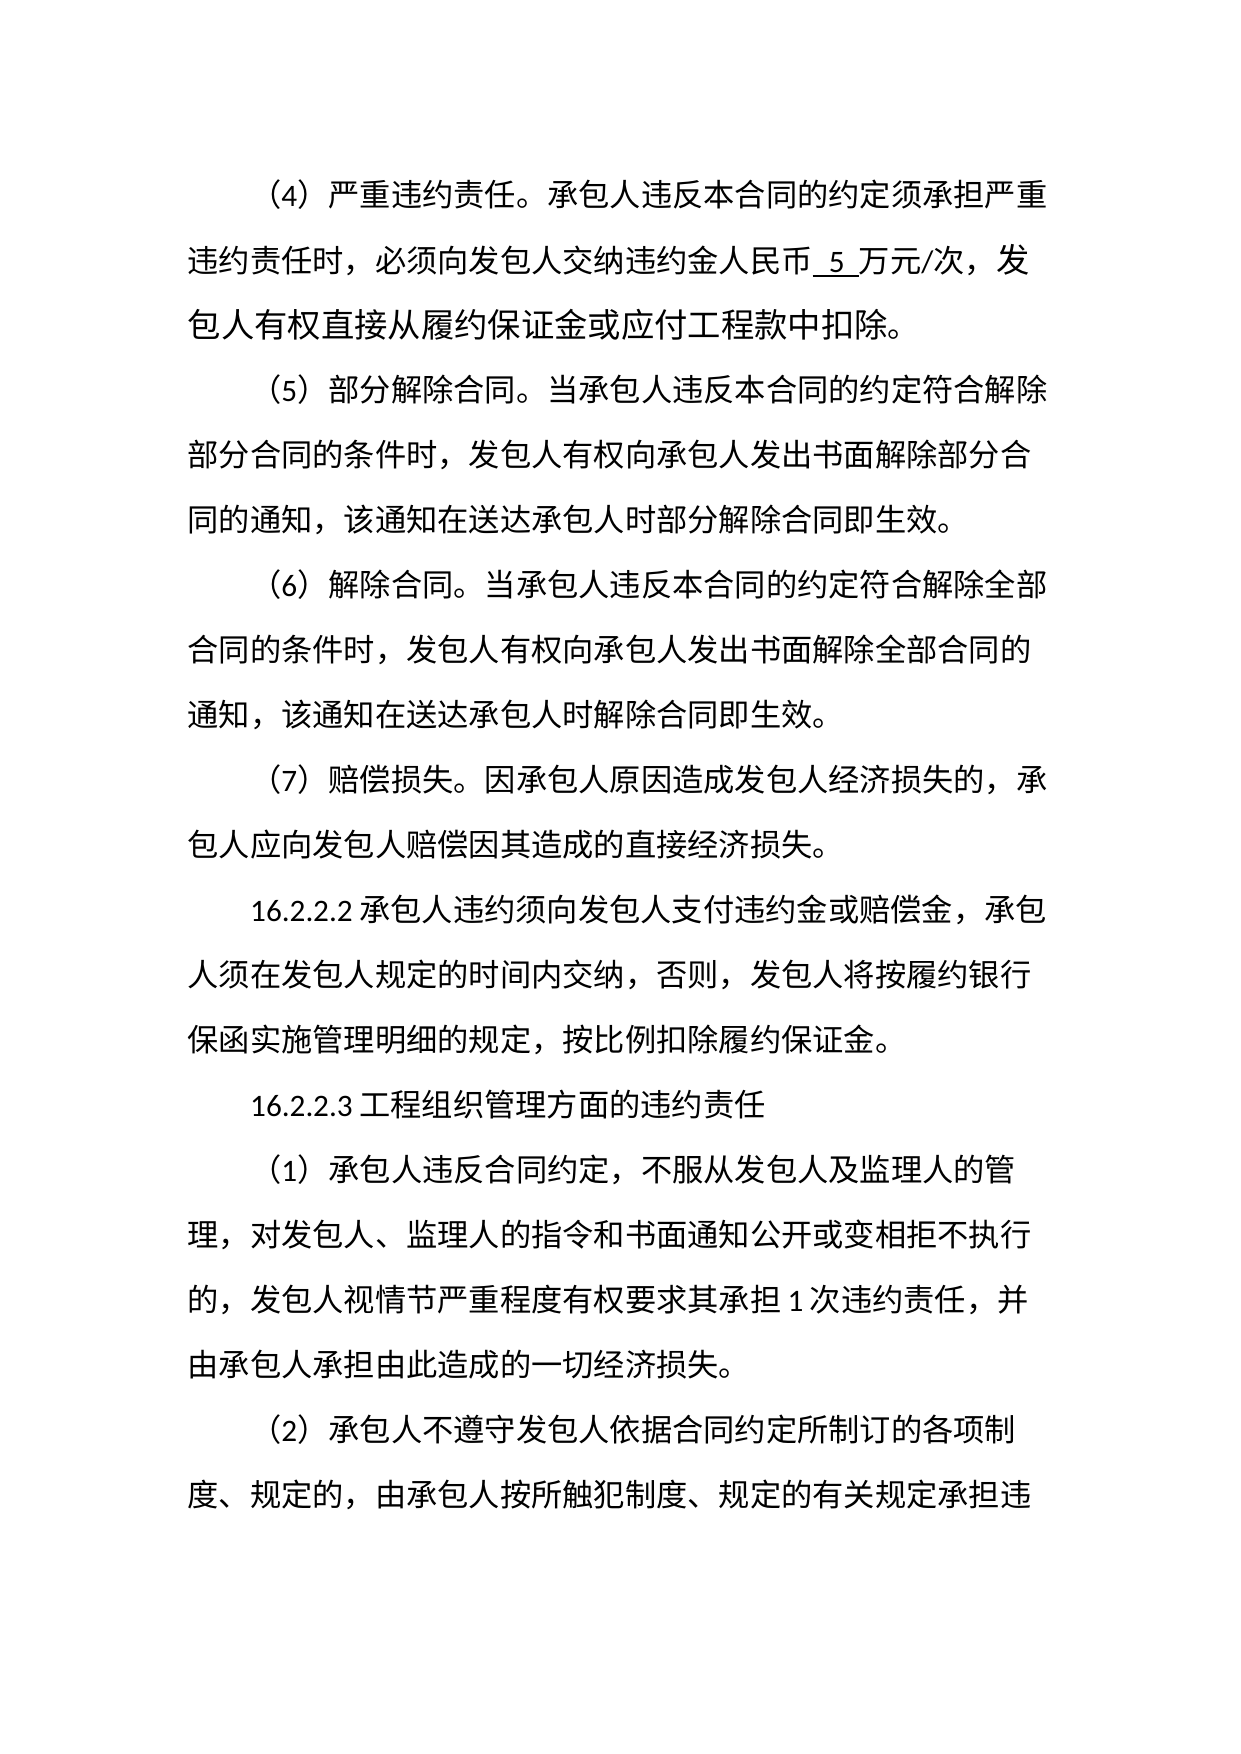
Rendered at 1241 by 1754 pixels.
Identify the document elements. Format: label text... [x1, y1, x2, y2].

text 16.2.2.2承包人违约须向发包人支付违约金或赔偿金，承包人须在发包人规定的时间内交纳，否则，发包人将按履约银行保函实施管理明细的规定，按比例扣除履约保证金。 [187, 877, 1053, 1072]
text （1）承包人违反合同约定，不服从发包人及监理人的管理，对发包人、监理人的指令和书面通知公开或变相拒不执行的，发包人视情节严重程度有权要求其承担1次违约责任，并由承包人承担由此造成的一切经济损失。 [187, 1137, 1053, 1397]
text （6）解除合同。当承包人违反本合同的约定符合解除全部合同的条件时，发包人有权向承包人发出书面解除全部合同的通知，该通知在送达承包人时解除合同即生效。 [187, 552, 1053, 747]
text （5）部分解除合同。当承包人违反本合同的约定符合解除部分合同的条件时，发包人有权向承包人发出书面解除部分合同的通知，该通知在送达承包人时部分解除合同即生效。 [187, 357, 1053, 552]
text 16.2.2.3工程组织管理方面的违约责任 [187, 1072, 1053, 1137]
text （7）赔偿损失。因承包人原因造成发包人经济损失的，承包人应向发包人赔偿因其造成的直接经济损失。 [187, 747, 1053, 877]
text （4）严重违约责任。承包人违反本合同的约定须承担严重违约责任时，必须向发包人交纳违约金人民币 5 万元/次，发包人有权直接从履约保证金或应付工程款中扣除。 [187, 162, 1053, 357]
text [187, 1397, 1053, 1527]
